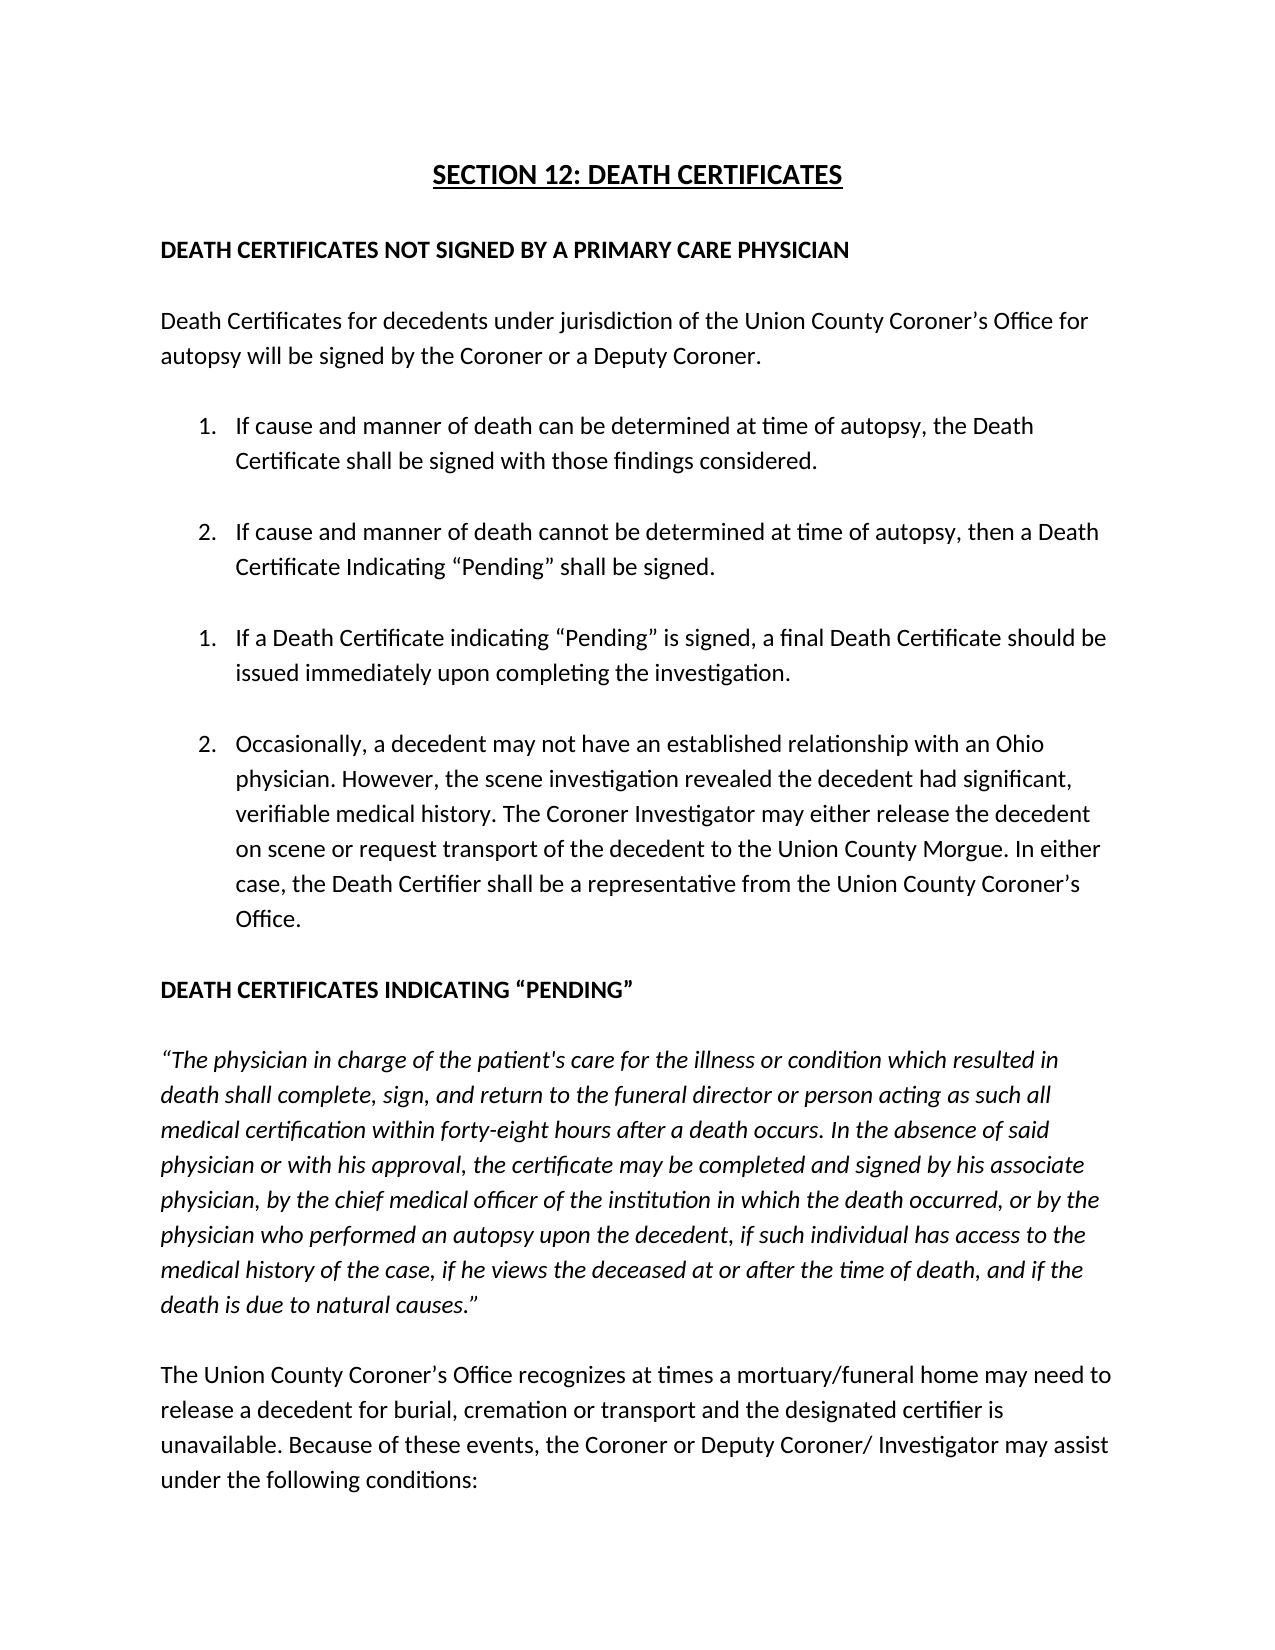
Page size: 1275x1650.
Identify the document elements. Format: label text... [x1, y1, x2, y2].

text The Union County Coroner’s Office recognizes at times a mortuary/funeral home may need to release a decedent for burial, cremation or transport and the designated certifier is unavailable. Because of these events, the Coroner or Deputy Coroner/ Investigator may assist under the following conditions: [160, 1359, 1116, 1495]
list If a Death Certificate indicating “Pending” is signed, a final Death Certificate should be issued immediately upon completing the investigation. [198, 622, 1116, 688]
list If cause and manner of death can be determined at time of autopsy, the Death Certificate shall be signed with those findings considered. [198, 410, 1115, 476]
text DEATH CERTIFICATES INDICATING “PENDING” [160, 974, 963, 1004]
text “The physician in charge of the patient's care for the illness or condition which resulted in death shall complete, sign, and return to the funeral director or person acting as such all medical certification within forty-eight hours after a death occurs. In the absence of said physician or with his approval, the certificate may be completed and signed by his associate physician, by the chief medical officer of the institution in which the death occurred, or by the physician who performed an autopsy upon the decedent, if such individual has access to the medical history of the case, if he views the deceased at or after the time of death, and if the death is due to natural causes.” [160, 1044, 1116, 1320]
list Occasionally, a decedent may not have an established relationship with an Ohio physician. However, the scene investigation revealed the decedent had significant, verifiable medical history. The Coroner Investigator may either release the decedent on scene or request transport of the decedent to the Union County Morgue. In either case, the Death Certifier shall be a representative from the Union County Coroner’s Office. [198, 728, 1116, 934]
list If cause and manner of death cannot be determined at time of autopsy, then a Death Certificate Indicating “Pending” shall be signed. [198, 516, 1125, 581]
text DEATH CERTIFICATES NOT SIGNED BY A PRIMARY CARE PHYSICIAN [160, 234, 1123, 265]
text Death Certificates for decedents under jurisdiction of the Union County Coroner’s Office for autopsy will be signed by the Coroner or a Deputy Coroner. [160, 305, 1116, 370]
text SECTION 12: DEATH CERTIFICATES [150, 156, 1125, 192]
